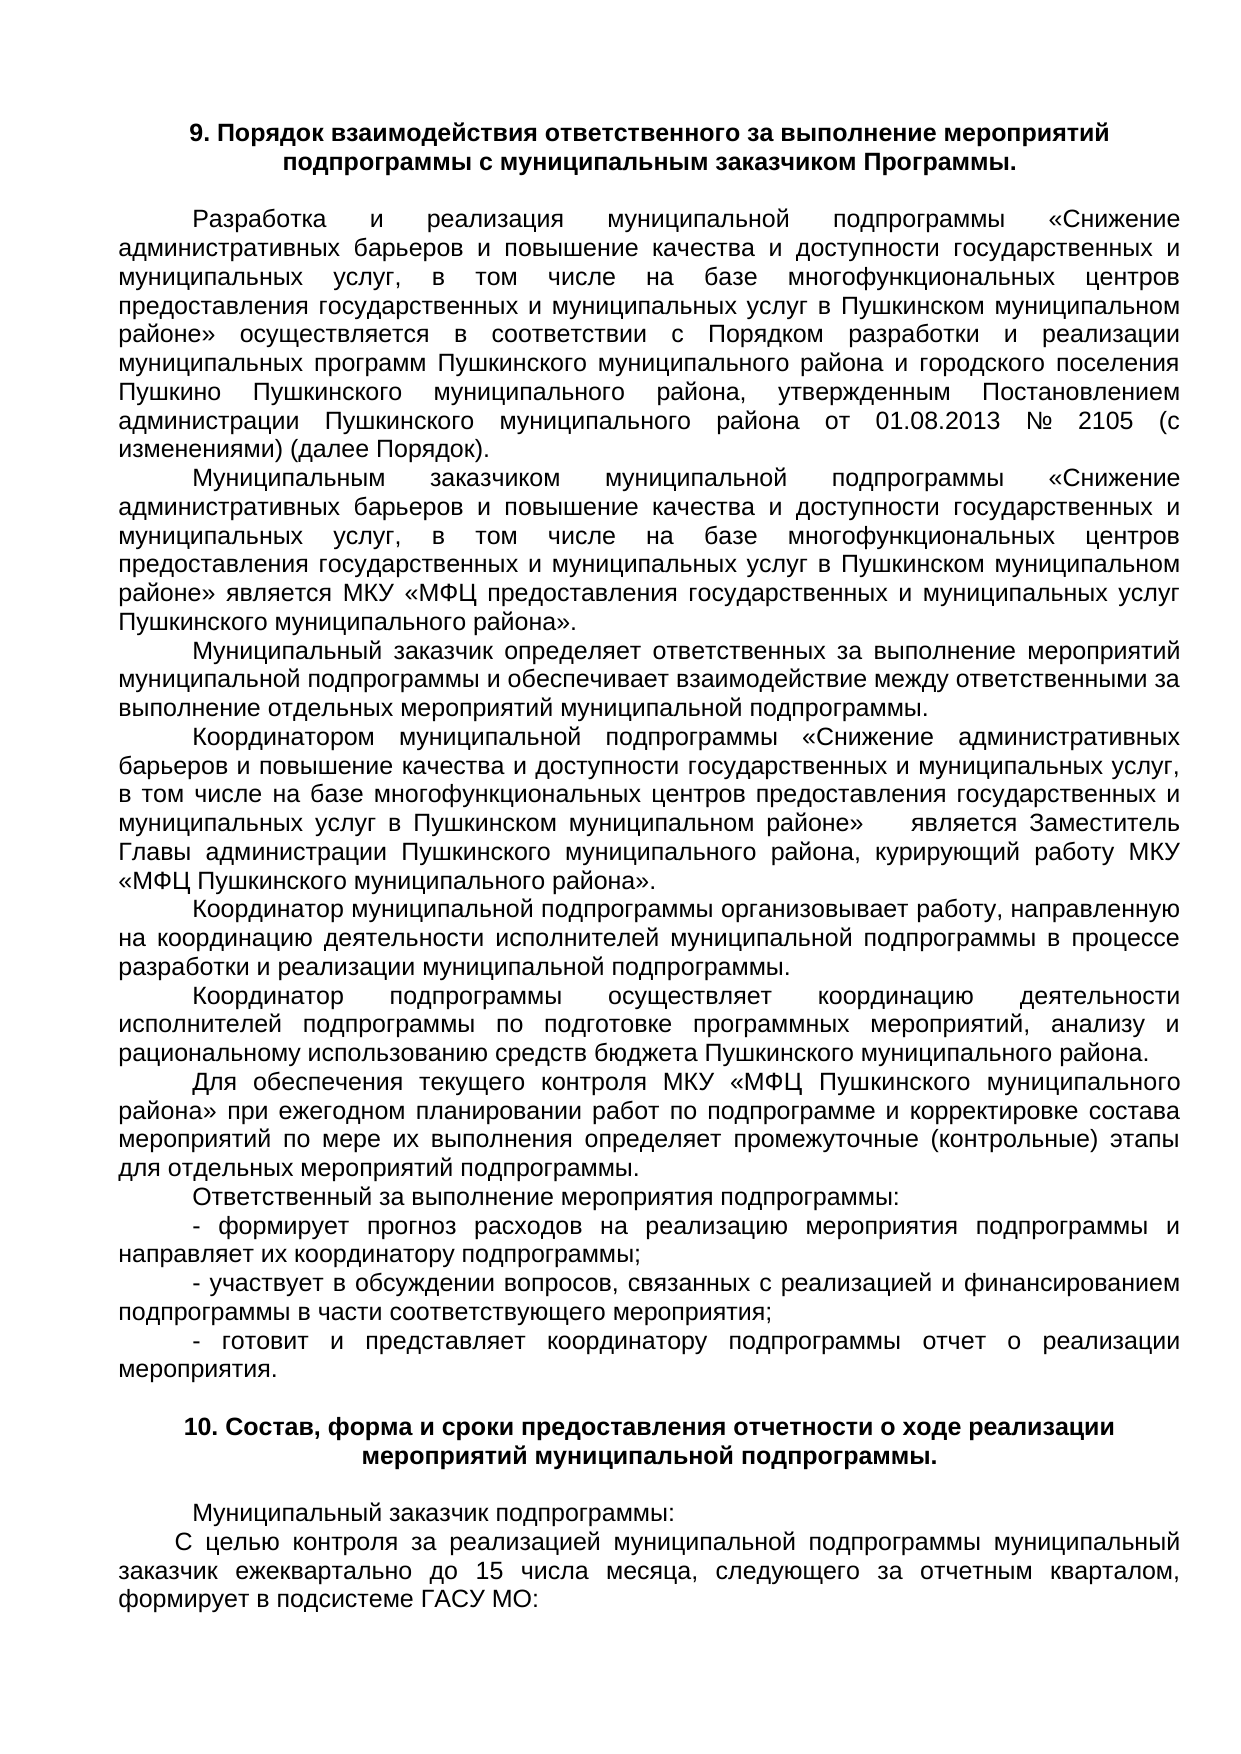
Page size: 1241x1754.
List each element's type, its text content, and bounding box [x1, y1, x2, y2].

text Для обеспечения текущего контроля МКУ «МФЦ Пушкинского муниципального района» при ежегодном планировании работ по подпрограмме и корректировке состава мероприятий по мере их выполнения определяет промежуточные (контрольные) этапы для отдельных мероприятий подпрограммы. [118, 1067, 1181, 1182]
text Ответственный за выполнение мероприятия подпрограммы: [118, 1182, 1181, 1211]
text Муниципальный заказчик определяет ответственных за выполнение мероприятий муниципальной подпрограммы и обеспечивает взаимодействие между ответственными за выполнение отдельных мероприятий муниципальной подпрограммы. [118, 636, 1181, 722]
text Муниципальный заказчик подпрограммы: [118, 1498, 1181, 1527]
text Муниципальным заказчиком муниципальной подпрограммы «Снижение административных барьеров и повышение качества и доступности государственных и муниципальных услуг, в том числе на базе многофункциональных центров предоставления государственных и муниципальных услуг в Пушкинском муниципальном районе» является МКУ «МФЦ предоставления государственных и муниципальных услуг Пушкинского муниципального района». [118, 463, 1181, 636]
text 9. Порядок взаимодействия ответственного за выполнение мероприятий подпрограммы с муниципальным заказчиком Программы. [118, 118, 1181, 176]
text 10. Состав, форма и сроки предоставления отчетности о ходе реализации мероприятий муниципальной подпрограммы. [118, 1412, 1181, 1469]
text - участвует в обсуждении вопросов, связанных с реализацией и финансированием подпрограммы в части соответствующего мероприятия; [118, 1268, 1181, 1326]
text Координатор муниципальной подпрограммы организовывает работу, направленную на координацию деятельности исполнителей муниципальной подпрограммы в процессе разработки и реализации муниципальной подпрограммы. [118, 894, 1181, 981]
text С целью контроля за реализацией муниципальной подпрограммы муниципальный заказчик ежеквартально до 15 числа месяца, следующего за отчетным кварталом, формирует в подсистеме ГАСУ МО: [118, 1527, 1181, 1613]
text - формирует прогноз расходов на реализацию мероприятия подпрограммы и направляет их координатору подпрограммы; [118, 1211, 1181, 1268]
text - готовит и представляет координатору подпрограммы отчет о реализации мероприятия. [118, 1326, 1181, 1383]
text Координатор подпрограммы осуществляет координацию деятельности исполнителей подпрограммы по подготовке программных мероприятий, анализу и рациональному использованию средств бюджета Пушкинского муниципального района. [118, 981, 1181, 1067]
text Координатором муниципальной подпрограммы «Снижение административных барьеров и повышение качества и доступности государственных и муниципальных услуг, в том числе на базе многофункциональных центров предоставления государственных и муниципальных услуг в Пушкинском муниципальном районе» является Заместитель Главы администрации Пушкинского муниципального района, курирующий работу МКУ «МФЦ Пушкинского муниципального района». [118, 722, 1181, 894]
text Разработка и реализация муниципальной подпрограммы «Снижение административных барьеров и повышение качества и доступности государственных и муниципальных услуг, в том числе на базе многофункциональных центров предоставления государственных и муниципальных услуг в Пушкинском муниципальном районе» осуществляется в соответствии с Порядком разработки и реализации муниципальных программ Пушкинского муниципального района и городского поселения Пушкино Пушкинского муниципального района, утвержденным Постановлением администрации Пушкинского муниципального района от 01.08.2013 № 2105 (с изменениями) (далее Порядок). [118, 204, 1181, 463]
